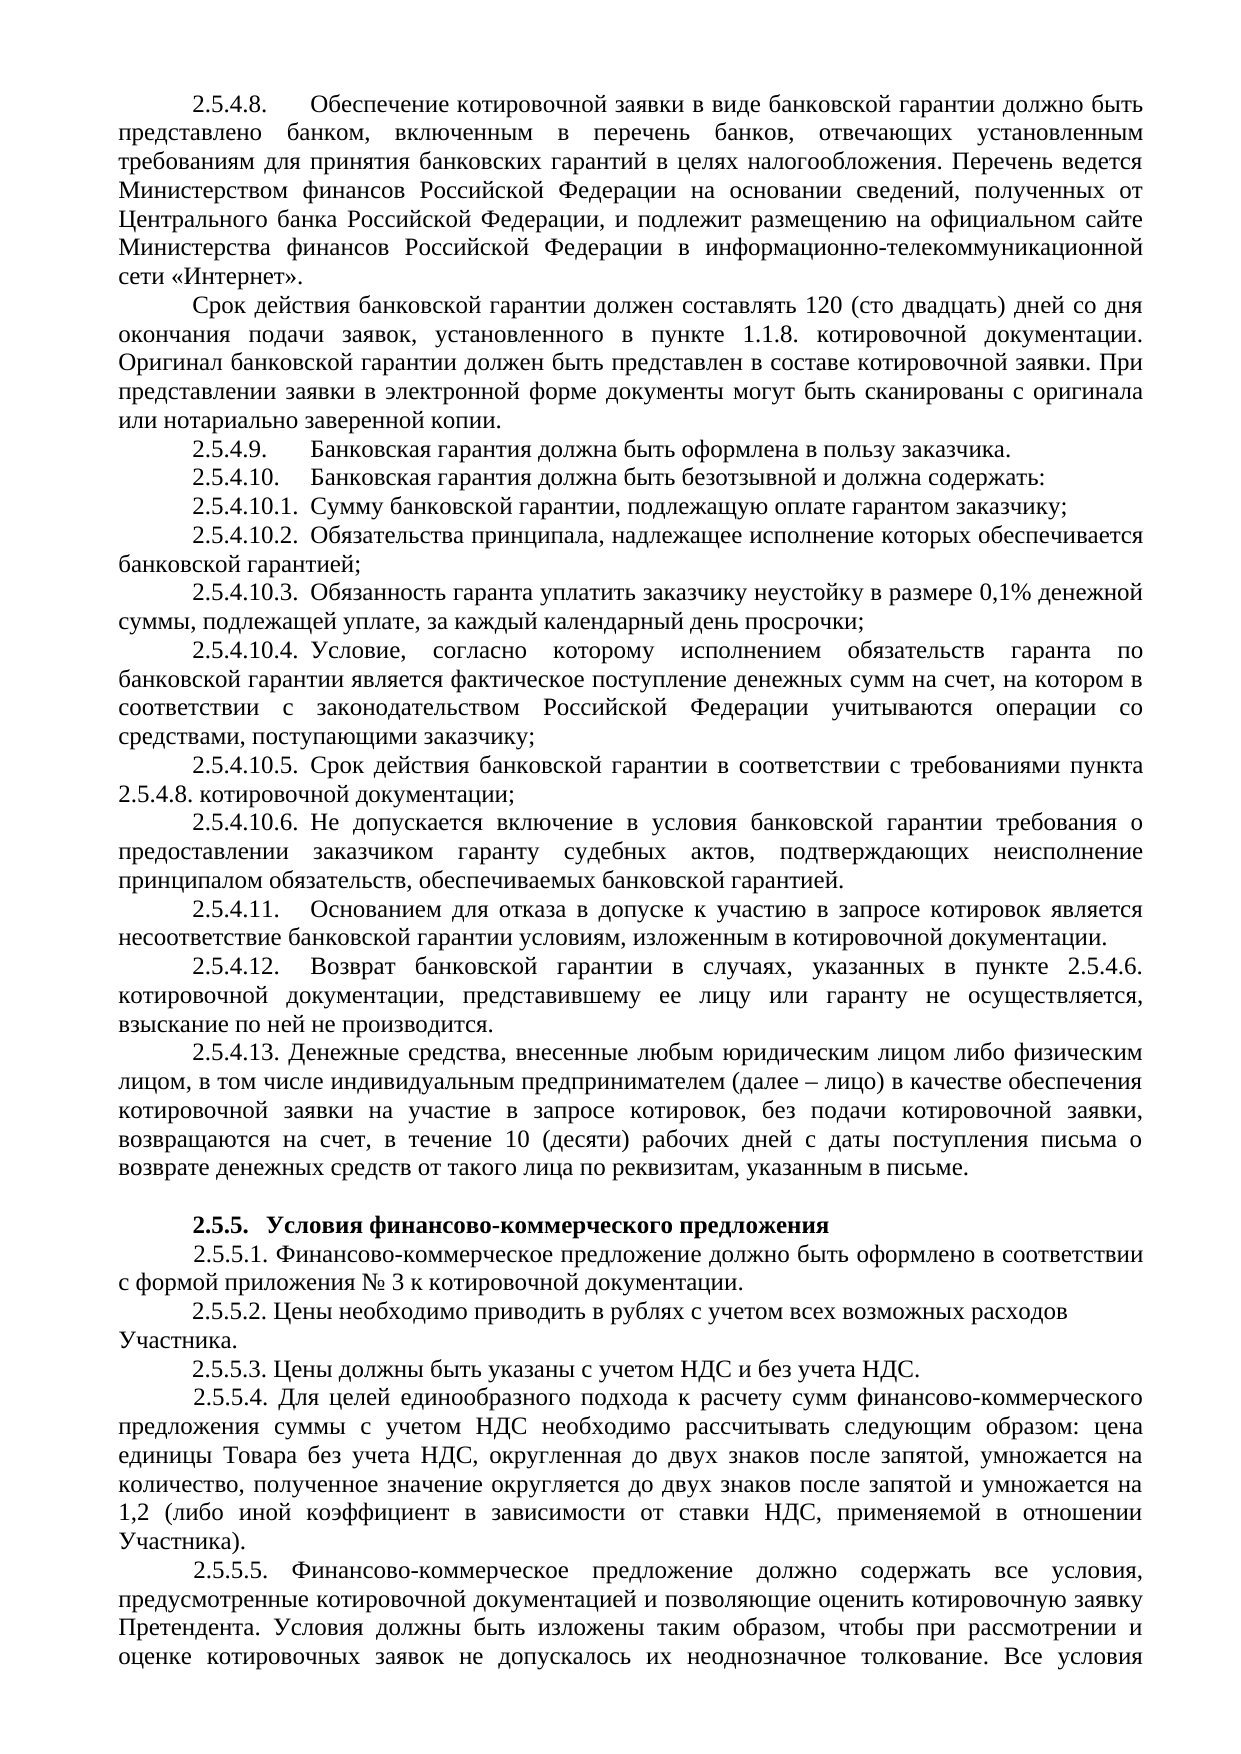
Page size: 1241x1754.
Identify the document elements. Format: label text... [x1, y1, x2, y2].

text 2.5.4.10.3. Обязанность гаранта уплатить заказчику неустойку в размере 0,1% денежной суммы, подлежащей уплате, за каждый календарный день просрочки; [118, 577, 1144, 635]
subtitle Условия финансово-коммерческого предложения [118, 1210, 1144, 1239]
text Срок действия банковской гарантии должен составлять 120 (сто двадцать) дней со дня окончания подачи заявок, установленного в пункте 1.1.8. котировочной документации. Оригинал банковской гарантии должен быть представлен в составе котировочной заявки. При представлении заявки в электронной форме документы могут быть сканированы с оригинала или нотариально заверенной копии. [118, 290, 1144, 434]
text 2.5.4.10.4. Условие, согласно которому исполнением обязательств гаранта по банковской гарантии является фактическое поступление денежных сумм на счет, на котором в соответствии с законодательством Российской Федерации учитываются операции со средствами, поступающими заказчику; [118, 635, 1144, 750]
list 2.5.5.3. Цены должны быть указаны с учетом НДС и без учета НДС. [192, 1354, 1144, 1382]
text 2.5.4.11. Основанием для отказа в допуске к участию в запросе котировок является несоответствие банковской гарантии условиям, изложенным в котировочной документации. [118, 894, 1144, 951]
text 2.5.4.10.6. Не допускается включение в условия банковской гарантии требования о предоставлении заказчиком гаранту судебных актов, подтверждающих неисполнение принципалом обязательств, обеспечиваемых банковской гарантией. [118, 807, 1144, 894]
text 2.5.4.8. Обеспечение котировочной заявки в виде банковской гарантии должно быть представлено банком, включенным в перечень банков, отвечающих установленным требованиям для принятия банковских гарантий в целях налогообложения. Перечень ведется Министерством финансов Российской Федерации на основании сведений, полученных от Центрального банка Российской Федерации, и подлежит размещению на официальном сайте Министерства финансов Российской Федерации в информационно-телекоммуникационной сети «Интернет». [118, 89, 1144, 290]
list Участника. [118, 1325, 1144, 1354]
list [118, 1555, 1144, 1670]
text 2.5.4.10.2. Обязательства принципала, надлежащее исполнение которых обеспечивается банковской гарантией; [118, 520, 1144, 577]
text 2.5.4.9. Банковская гарантия должна быть оформлена в пользу заказчика. [118, 434, 1144, 462]
text 2.5.4.12. Возврат банковской гарантии в случаях, указанных в пункте 2.5.4.6. котировочной документации, представившему ее лицу или гаранту не осуществляется, взыскание по ней не производится. [118, 951, 1144, 1037]
text 2.5.4.10. Банковская гарантия должна быть безотзывной и должна содержать: [118, 462, 1144, 491]
list 2.5.5.4. Для целей единообразного подхода к расчету сумм финансово-коммерческого предложения суммы с учетом НДС необходимо рассчитывать следующим образом: цена единицы Товара без учета НДС, округленная до двух знаков после запятой, умножается на количество, полученное значение округляется до двух знаков после запятой и умножается на 1,2 (либо иной коэффициент в зависимости от ставки НДС, применяемой в отношении Участника). [118, 1382, 1144, 1555]
text 2.5.4.10.5. Срок действия банковской гарантии в соответствии с требованиями пункта 2.5.4.8. котировочной документации; [118, 750, 1144, 807]
text 2.5.4.13. Денежные средства, внесенные любым юридическим лицом либо физическим лицом, в том числе индивидуальным предпринимателем (далее – лицо) в качестве обеспечения котировочной заявки на участие в запросе котировок, без подачи котировочной заявки, возвращаются на счет, в течение 10 (десяти) рабочих дней с даты поступления письма о возврате денежных средств от такого лица по реквизитам, указанным в письме. [118, 1037, 1144, 1181]
list 2.5.5.2. Цены необходимо приводить в рублях с учетом всех возможных расходов [192, 1296, 1144, 1325]
list 2.5.5.1. Финансово-коммерческое предложение должно быть оформлено в соответствии с формой приложения № 3 к котировочной документации. [118, 1239, 1144, 1296]
text 2.5.4.10.1. Сумму банковской гарантии, подлежащую оплате гарантом заказчику; [118, 491, 1144, 520]
